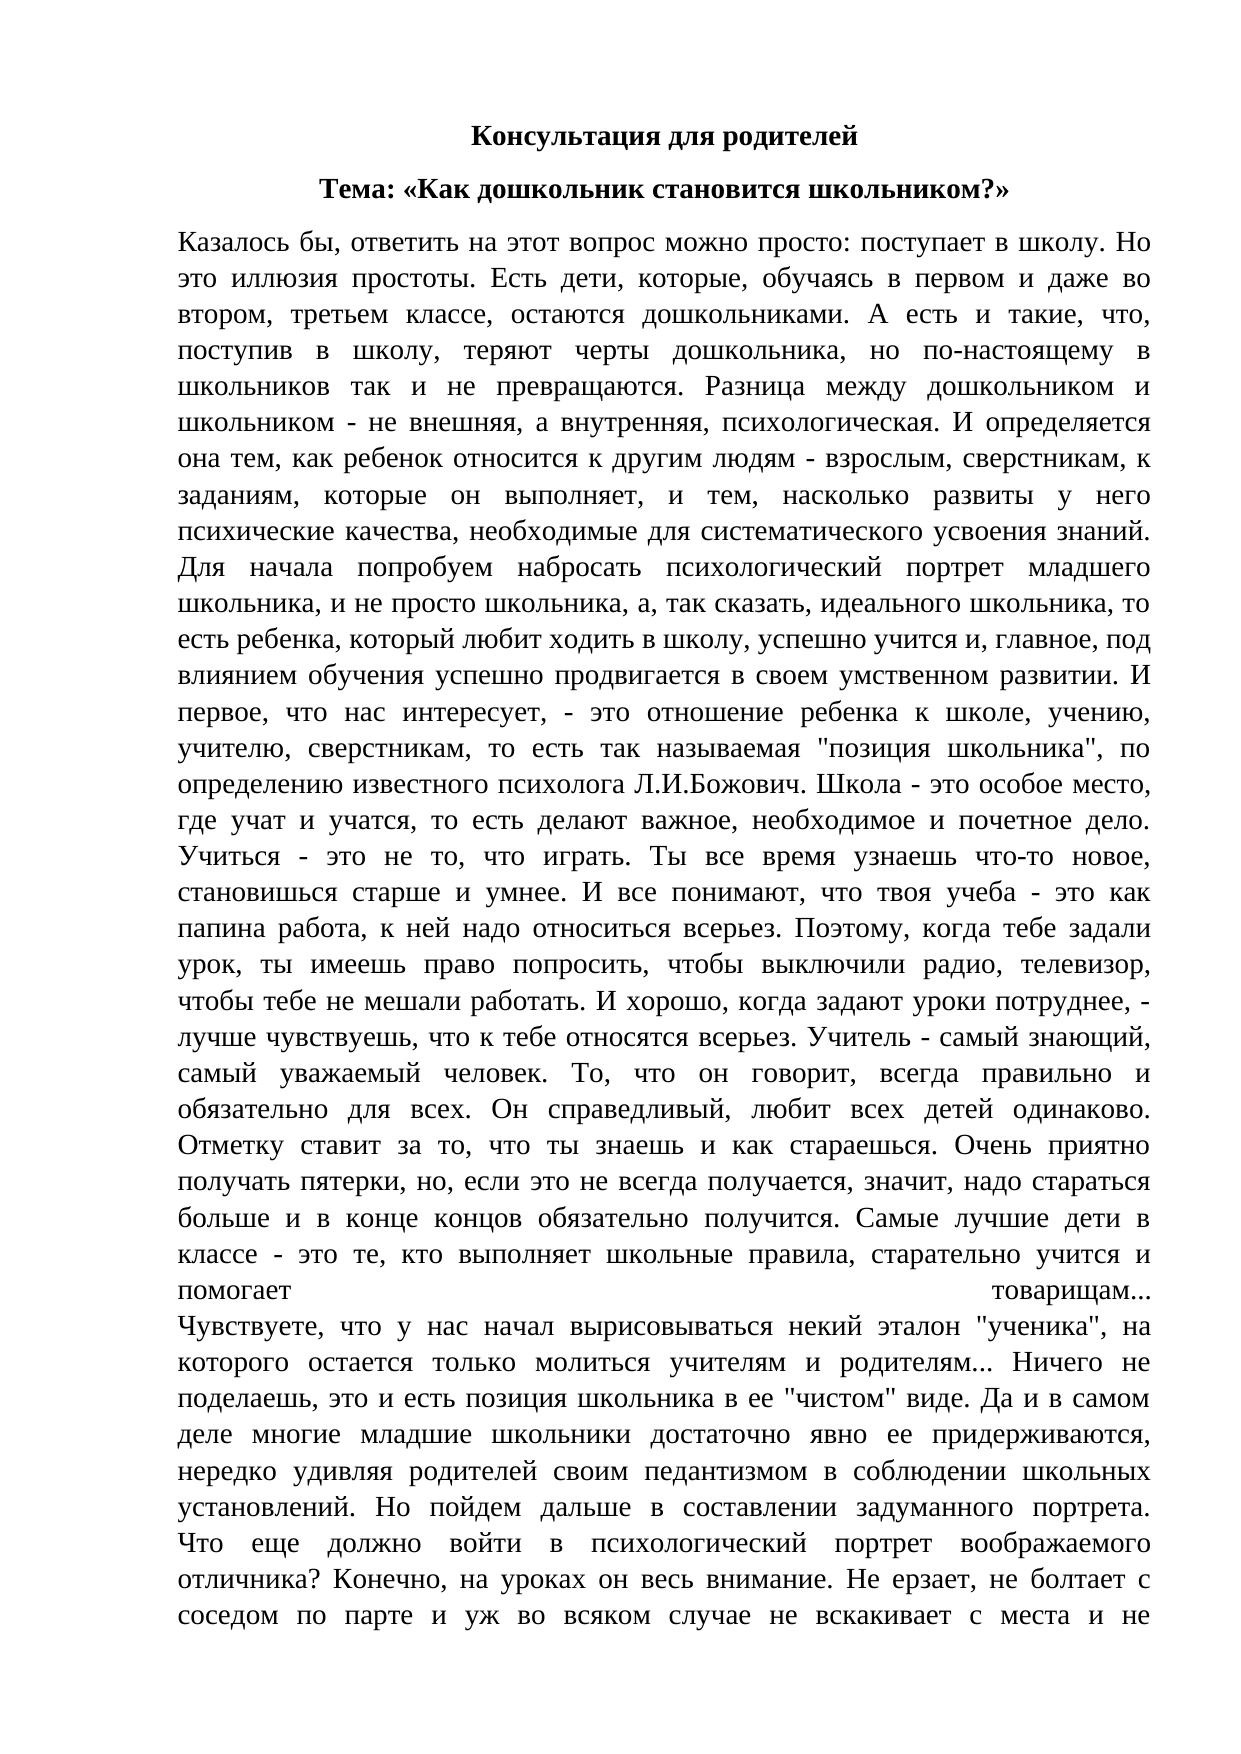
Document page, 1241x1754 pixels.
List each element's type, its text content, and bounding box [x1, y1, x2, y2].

text Тема: «Как дошкольник становится школьником?» [177, 171, 1152, 204]
text Консультация для родителей [177, 118, 1152, 152]
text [177, 224, 1152, 1631]
